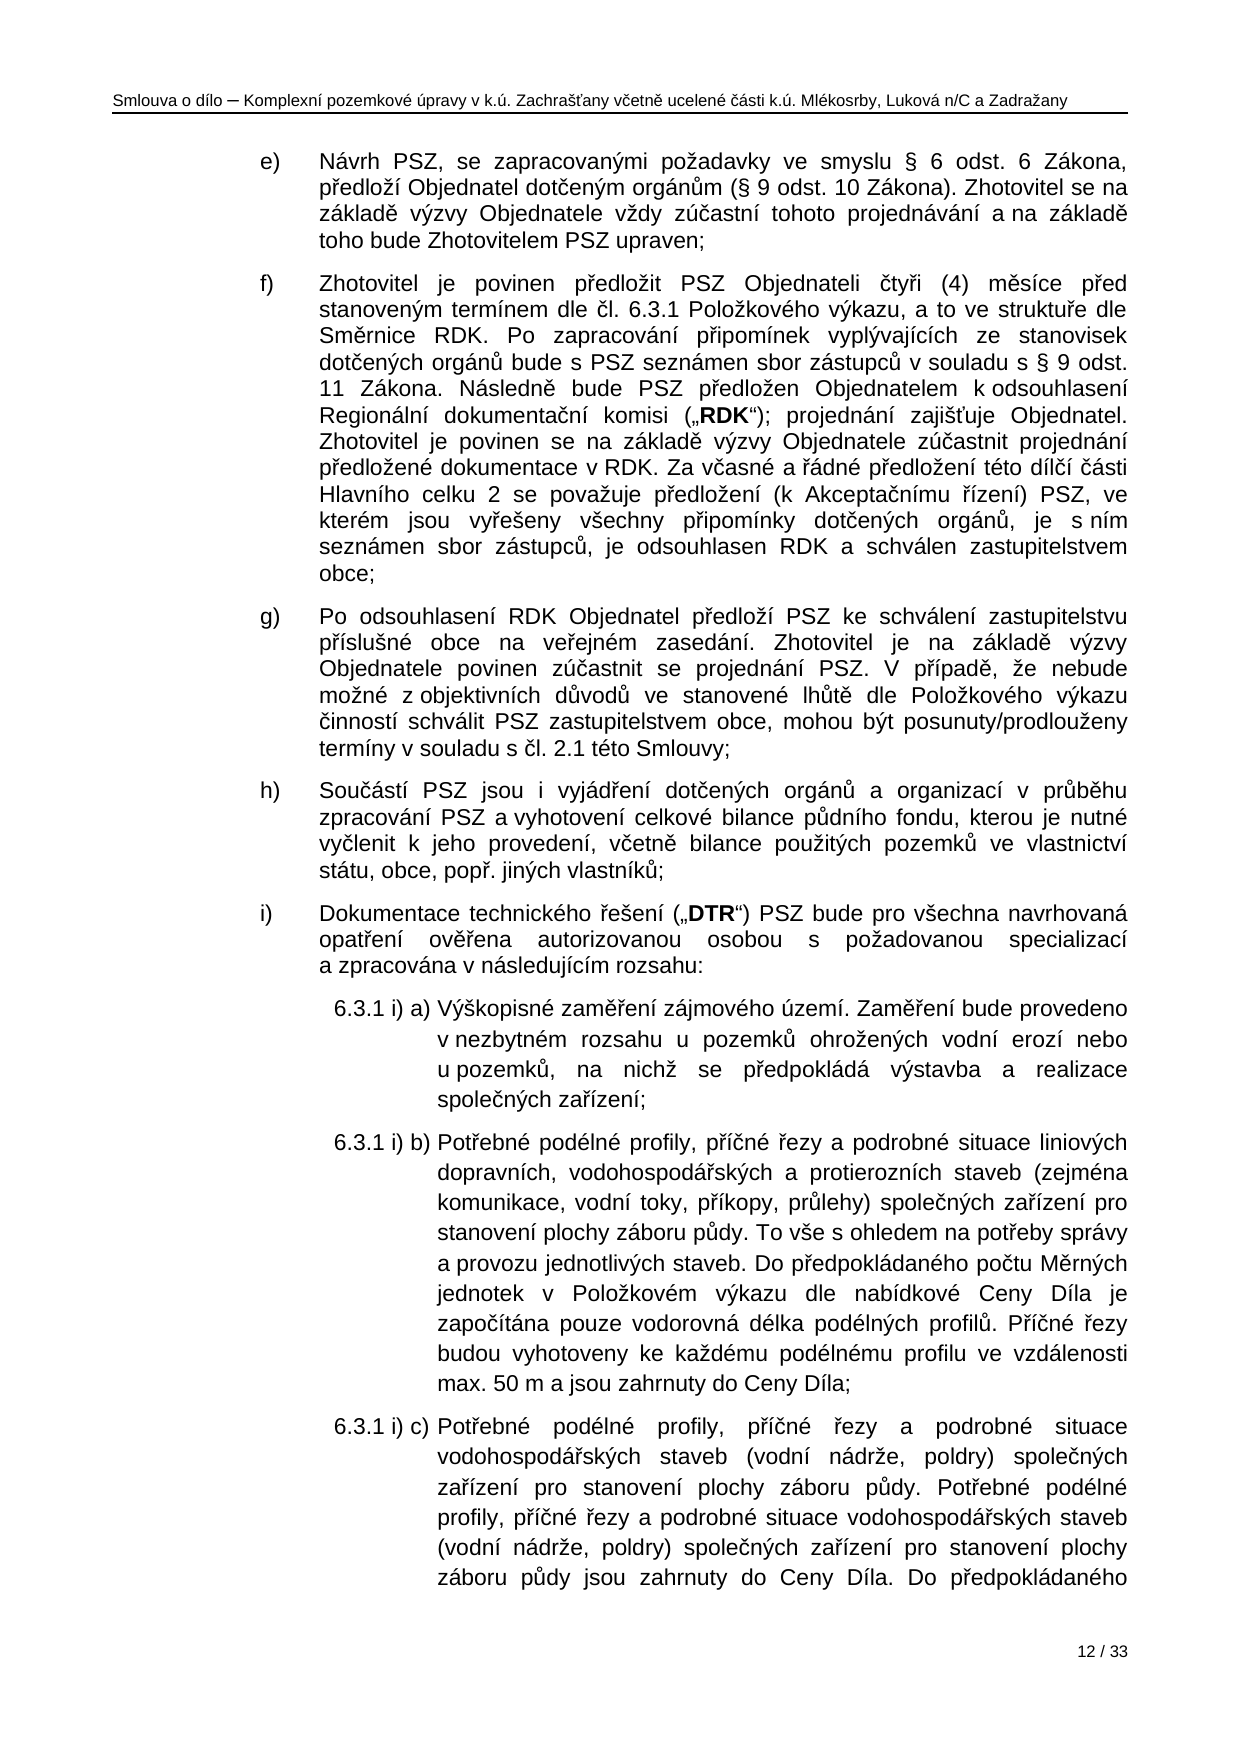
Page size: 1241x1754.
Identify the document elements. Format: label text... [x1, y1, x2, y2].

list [334, 1413, 1128, 1590]
list Výškopisné zaměření zájmového území. Zaměření bude provedeno v nezbytném rozsahu u pozemků ohrožených vodní erozí nebo u pozemků, na nichž se předpokládá výstavba a realizace společných zařízení; [334, 995, 1128, 1112]
list Zhotovitel je povinen předložit PSZ Objednateli čtyři (4) měsíce před stanoveným termínem dle čl. 6.3.1 Položkového výkazu, a to ve struktuře dle Směrnice RDK. Po zapracování připomínek vyplývajících ze stanovisek dotčených orgánů bude s PSZ seznámen sbor zástupců v souladu s § 9 odst. 11 Zákona. Následně bude PSZ předložen Objednatelem k odsouhlasení Regionální dokumentační komisi („RDK“); projednání zajišťuje Objednatel. Zhotovitel je povinen se na základě výzvy Objednatele zúčastnit projednání předložené dokumentace v RDK. Za včasné a řádné předložení této dílčí části Hlavního celku 2 se považuje předložení (k Akceptačnímu řízení) PSZ, ve kterém jsou vyřešeny všechny připomínky dotčených orgánů, je s ním seznámen sbor zástupců, je odsouhlasen RDK a schválen zastupitelstvem obce; [260, 270, 1128, 586]
list Po odsouhlasení RDK Objednatel předloží PSZ ke schválení zastupitelstvu příslušné obce na veřejném zasedání. Zhotovitel je na základě výzvy Objednatele povinen zúčastnit se projednání PSZ. V případě, že nebude možné z objektivních důvodů ve stanovené lhůtě dle Položkového výkazu činností schválit PSZ zastupitelstvem obce, mohou být posunuty/prodlouženy termíny v souladu s čl. 2.1 této Smlouvy; [260, 603, 1128, 761]
list Návrh PSZ, se zapracovanými požadavky ve smyslu § 6 odst. 6 Zákona, předloží Objednatel dotčeným orgánům (§ 9 odst. 10 Zákona). Zhotovitel se na základě výzvy Objednatele vždy zúčastní tohoto projednávání a na základě toho bude Zhotovitelem PSZ upraven; [260, 148, 1128, 253]
list Dokumentace technického řešení („DTR“) PSZ bude pro všechna navrhovaná opatření ověřena autorizovanou osobou s požadovanou specializací a zpracována v následujícím rozsahu: [260, 899, 1128, 979]
list Potřebné podélné profily, příčné řezy a podrobné situace liniových dopravních, vodohospodářských a protierozních staveb (zejména komunikace, vodní toky, příkopy, průlehy) společných zařízení pro stanovení plochy záboru půdy. To vše s ohledem na potřeby správy a provozu jednotlivých staveb. Do předpokládaného počtu Měrných jednotek v Položkovém výkazu dle nabídkové Ceny Díla je započítána pouze vodorovná délka podélných profilů. Příčné řezy budou vyhotoveny ke každému podélnému profilu ve vzdálenosti max. 50 m a jsou zahrnuty do Ceny Díla; [334, 1129, 1128, 1397]
list Součástí PSZ jsou i vyjádření dotčených orgánů a organizací v průběhu zpracování PSZ a vyhotovení celkové bilance půdního fondu, kterou je nutné vyčlenit k jeho provedení, včetně bilance použitých pozemků ve vlastnictví státu, obce, popř. jiných vlastníků; [260, 777, 1128, 883]
